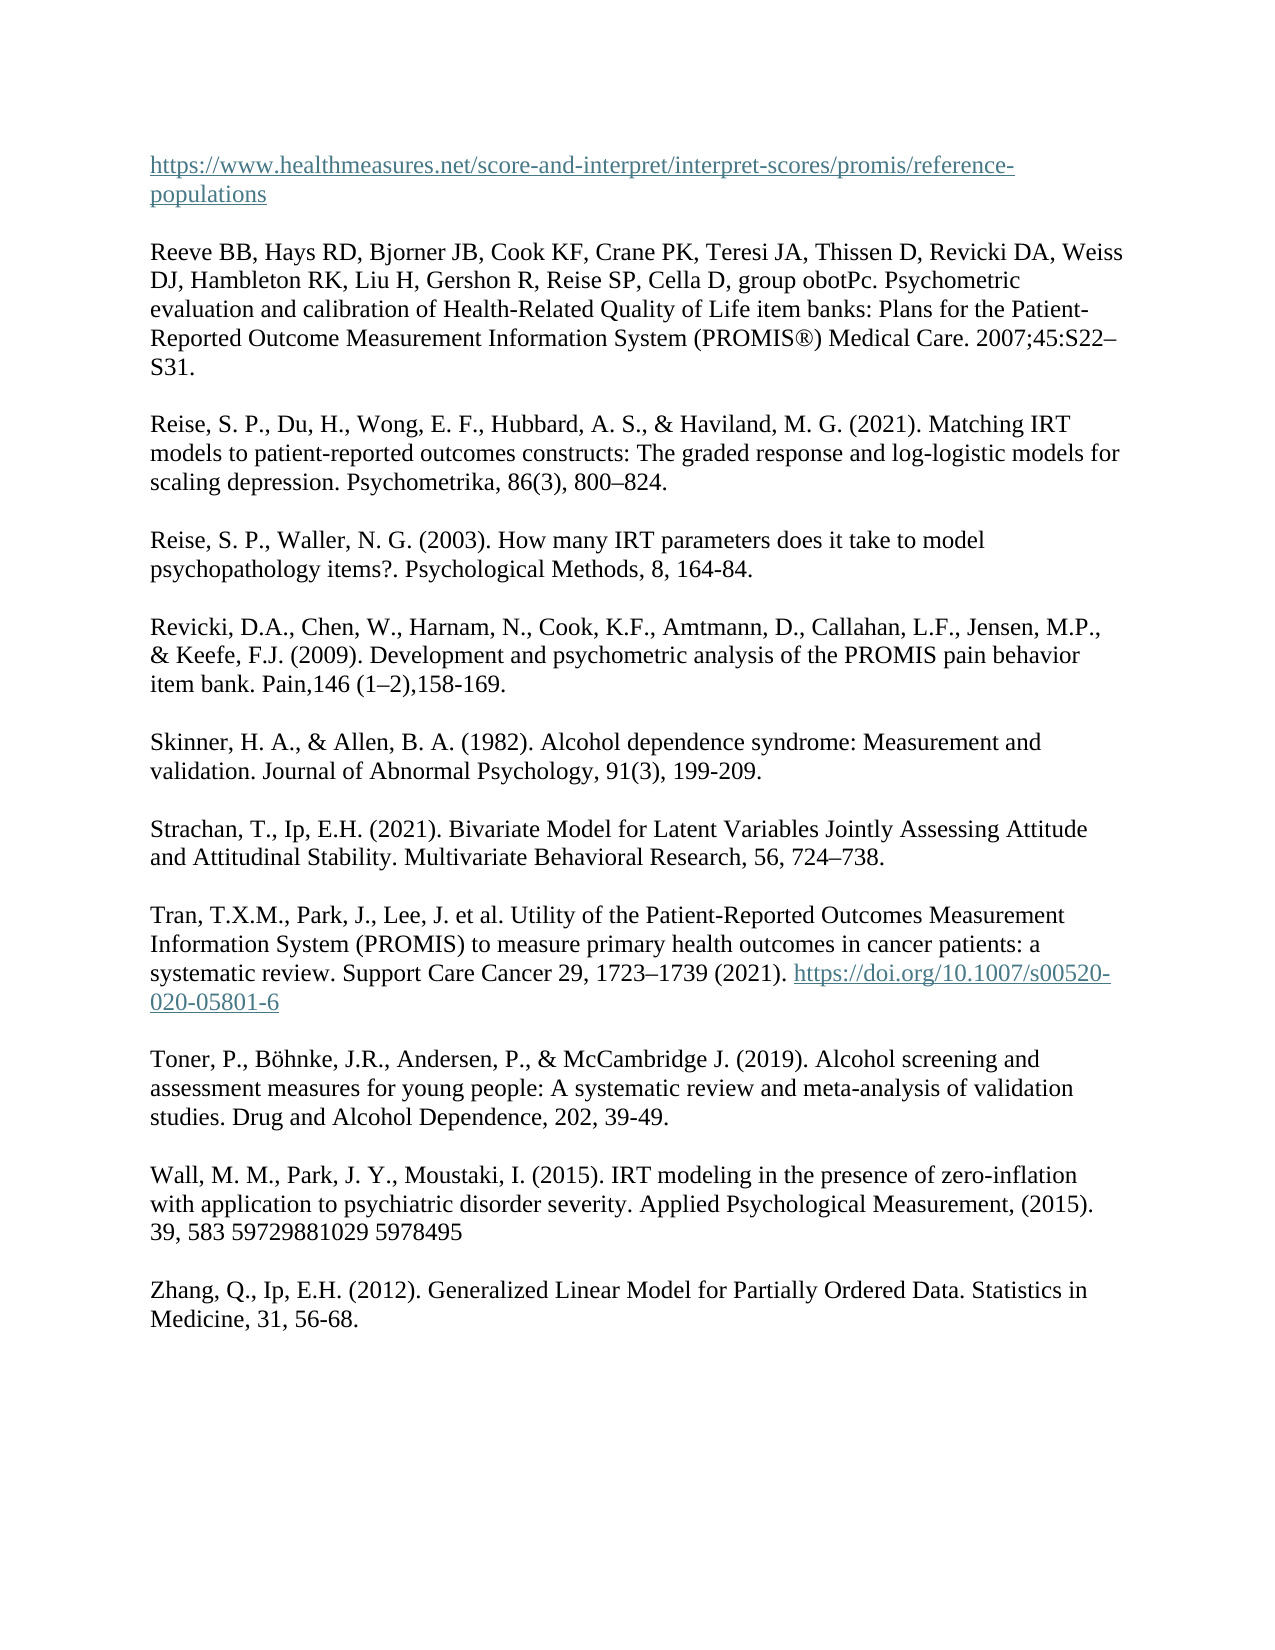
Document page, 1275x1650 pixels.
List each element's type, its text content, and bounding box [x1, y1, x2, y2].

text Wall, M. M., Park, J. Y., Moustaki, I. (2015). IRT modeling in the presence of zero-inflation with application to psychiatric disorder severity. Applied Psychological Measurement, (2015). 39, 583 59729881029 5978495 [150, 1160, 1125, 1246]
text Skinner, H. A., & Allen, B. A. (1982). Alcohol dependence syndrome: Measurement and validation. Journal of Abnormal Psychology, 91(3), 199-209. [150, 727, 1125, 784]
text Reise, S. P., Du, H., Wong, E. F., Hubbard, A. S., & Haviland, M. G. (2021). Matching IRT models to patient-reported outcomes constructs: The graded response and log-logistic models for scaling depression. Psychometrika, 86(3), 800–824. [150, 409, 1125, 496]
text Reise, S. P., Waller, N. G. (2003). How many IRT parameters does it take to model psychopathology items?. Psychological Methods, 8, 164-84. [150, 525, 1125, 582]
text Reeve BB, Hays RD, Bjorner JB, Cook KF, Crane PK, Teresi JA, Thissen D, Revicki DA, Weiss DJ, Hambleton RK, Liu H, Gershon R, Reise SP, Cella D, group obotPc. Psychometric evaluation and calibration of Health-Related Quality of Life item banks: Plans for the Patient-Reported Outcome Measurement Information System (PROMIS®) Medical Care. 2007;45:S22–S31. [150, 237, 1125, 380]
text https://www.healthmeasures.net/score-and-interpret/interpret-scores/promis/reference-populations [150, 150, 1125, 207]
text Strachan, T., Ip, E.H. (2021). Bivariate Model for Latent Variables Jointly Assessing Attitude and Attitudinal Stability. Multivariate Behavioral Research, 56, 724–738. [150, 814, 1125, 871]
text Revicki, D.A., Chen, W., Harnam, N., Cook, K.F., Amtmann, D., Callahan, L.F., Jensen, M.P., & Keefe, F.J. (2009). Development and psychometric analysis of the PROMIS pain behavior item bank. Pain,146 (1–2),158-169. [150, 612, 1125, 698]
text Zhang, Q., Ip, E.H. (2012). Generalized Linear Model for Partially Ordered Data. Statistics in Medicine, 31, 56-68. [150, 1275, 1125, 1333]
text Tran, T.X.M., Park, J., Lee, J. et al. Utility of the Patient-Reported Outcomes Measurement Information System (PROMIS) to measure primary health outcomes in cancer patients: a systematic review. Support Care Cancer 29, 1723–1739 (2021). https://doi.org/10.1007/s00520-020-05801-6 [150, 900, 1125, 1015]
text Toner, P., Böhnke, J.R., Andersen, P., & McCambridge J. (2019). Alcohol screening and assessment measures for young people: A systematic review and meta-analysis of validation studies. Drug and Alcohol Dependence, 202, 39-49. [150, 1044, 1125, 1131]
